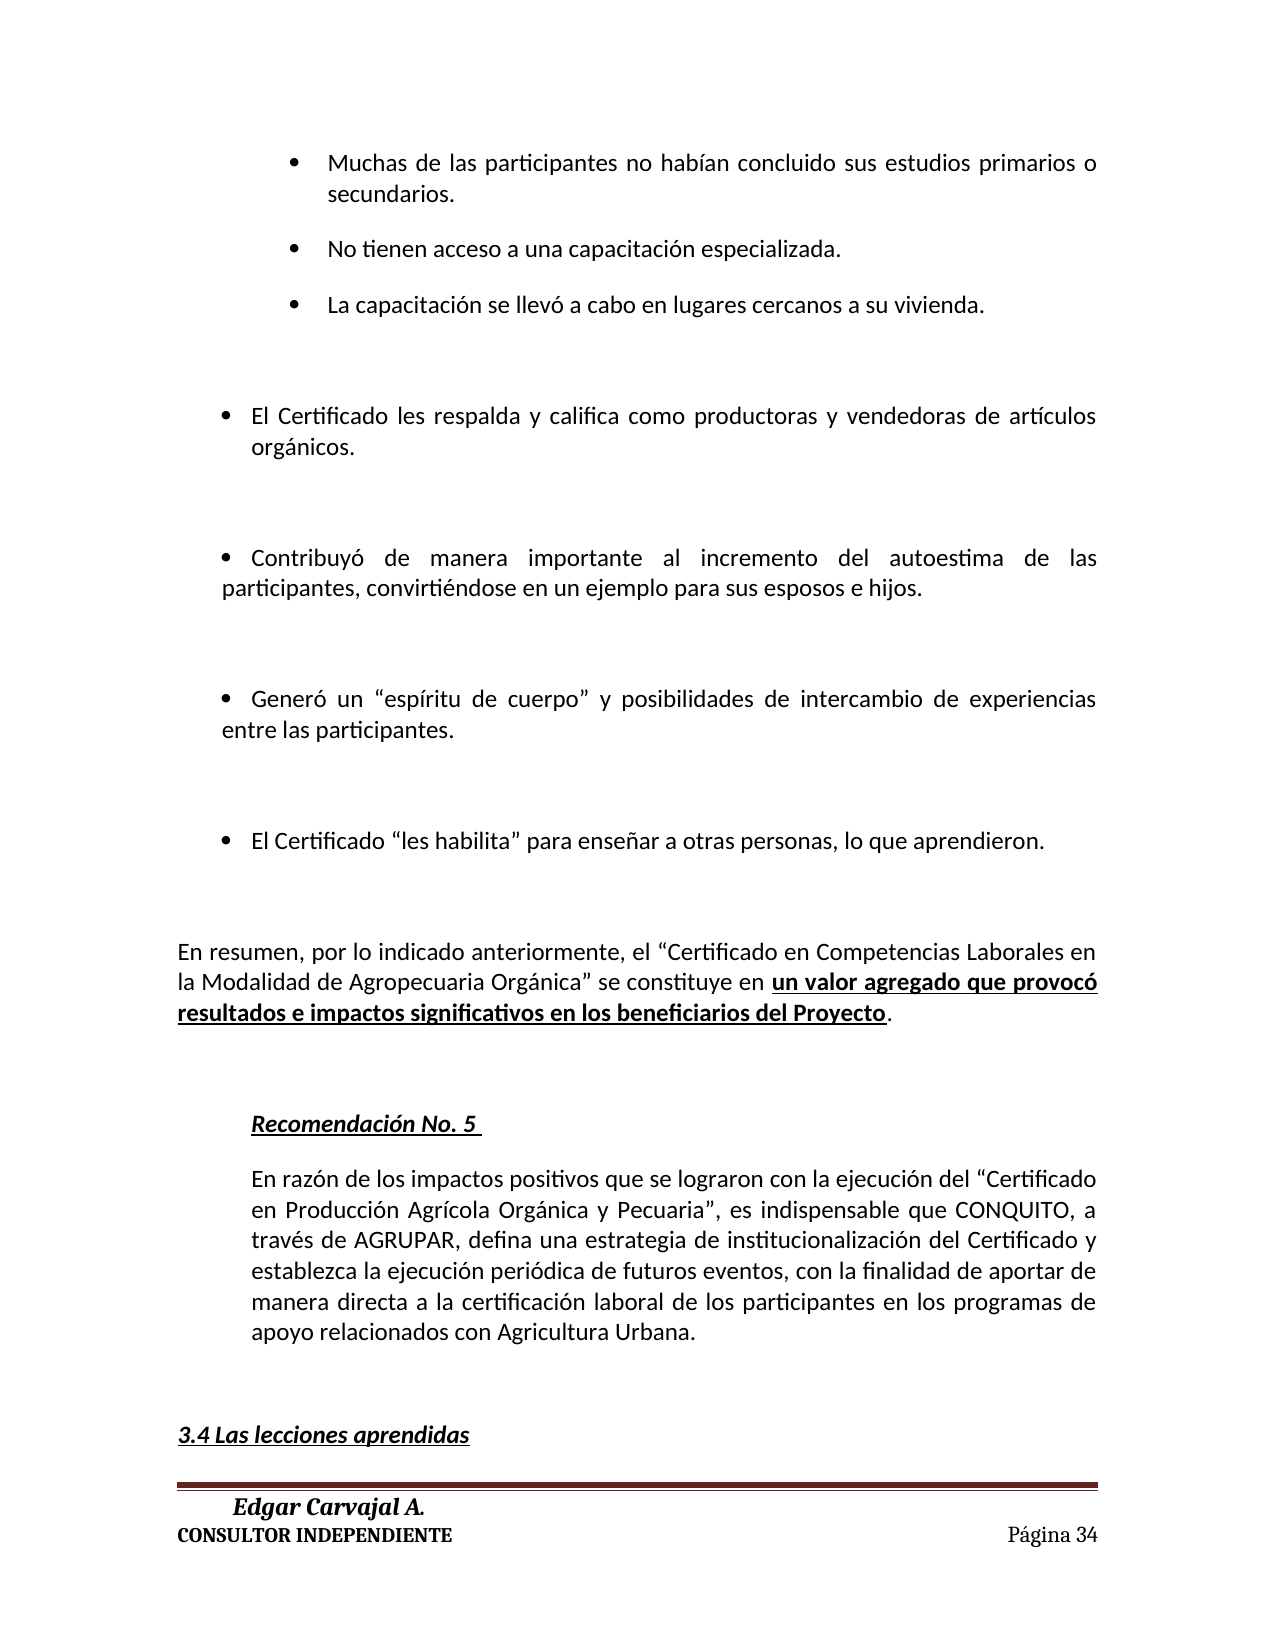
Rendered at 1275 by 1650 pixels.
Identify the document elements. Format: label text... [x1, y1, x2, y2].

text En razón de los impactos positivos que se lograron con la ejecución del “Certificado en Producción Agrícola Orgánica y Pecuaria”, es indispensable que CONQUITO, a través de AGRUPAR, defina una estrategia de institucionalización del Certificado y establezca la ejecución periódica de futuros eventos, con la finalidad de aportar de manera directa a la certificación laboral de los participantes en los programas de apoyo relacionados con Agricultura Urbana. [251, 1163, 1098, 1347]
list El Certificado les respalda y califica como productoras y vendedoras de artículos orgánicos. [222, 400, 1098, 461]
list Generó un “espíritu de cuerpo” y posibilidades de intercambio de experiencias entre las participantes. [222, 683, 1098, 744]
list Contribuyó de manera importante al incremento del autoestima de las participantes, convirtiéndose en un ejemplo para sus esposos e hijos. [222, 542, 1098, 603]
list Muchas de las participantes no habían concluido sus estudios primarios o secundarios. [290, 148, 1098, 209]
text Recomendación No. 5 [251, 1108, 1098, 1138]
list La capacitación se llevó a cabo en lugares cercanos a su vivienda. [290, 289, 1098, 320]
list No tienen acceso a una capacitación especializada. [290, 234, 1098, 264]
text En resumen, por lo indicado anteriormente, el “Certificado en Competencias Laborales en la Modalidad de Agropecuaria Orgánica” se constituye en un valor agregado que provocó resultados e impactos significativos en los beneficiarios del Proyecto. [177, 936, 1098, 1027]
list El Certificado “les habilita” para enseñar a otras personas, lo que aprendieron. [222, 825, 1098, 855]
text 3.4 Las lecciones aprendidas [177, 1419, 1098, 1449]
